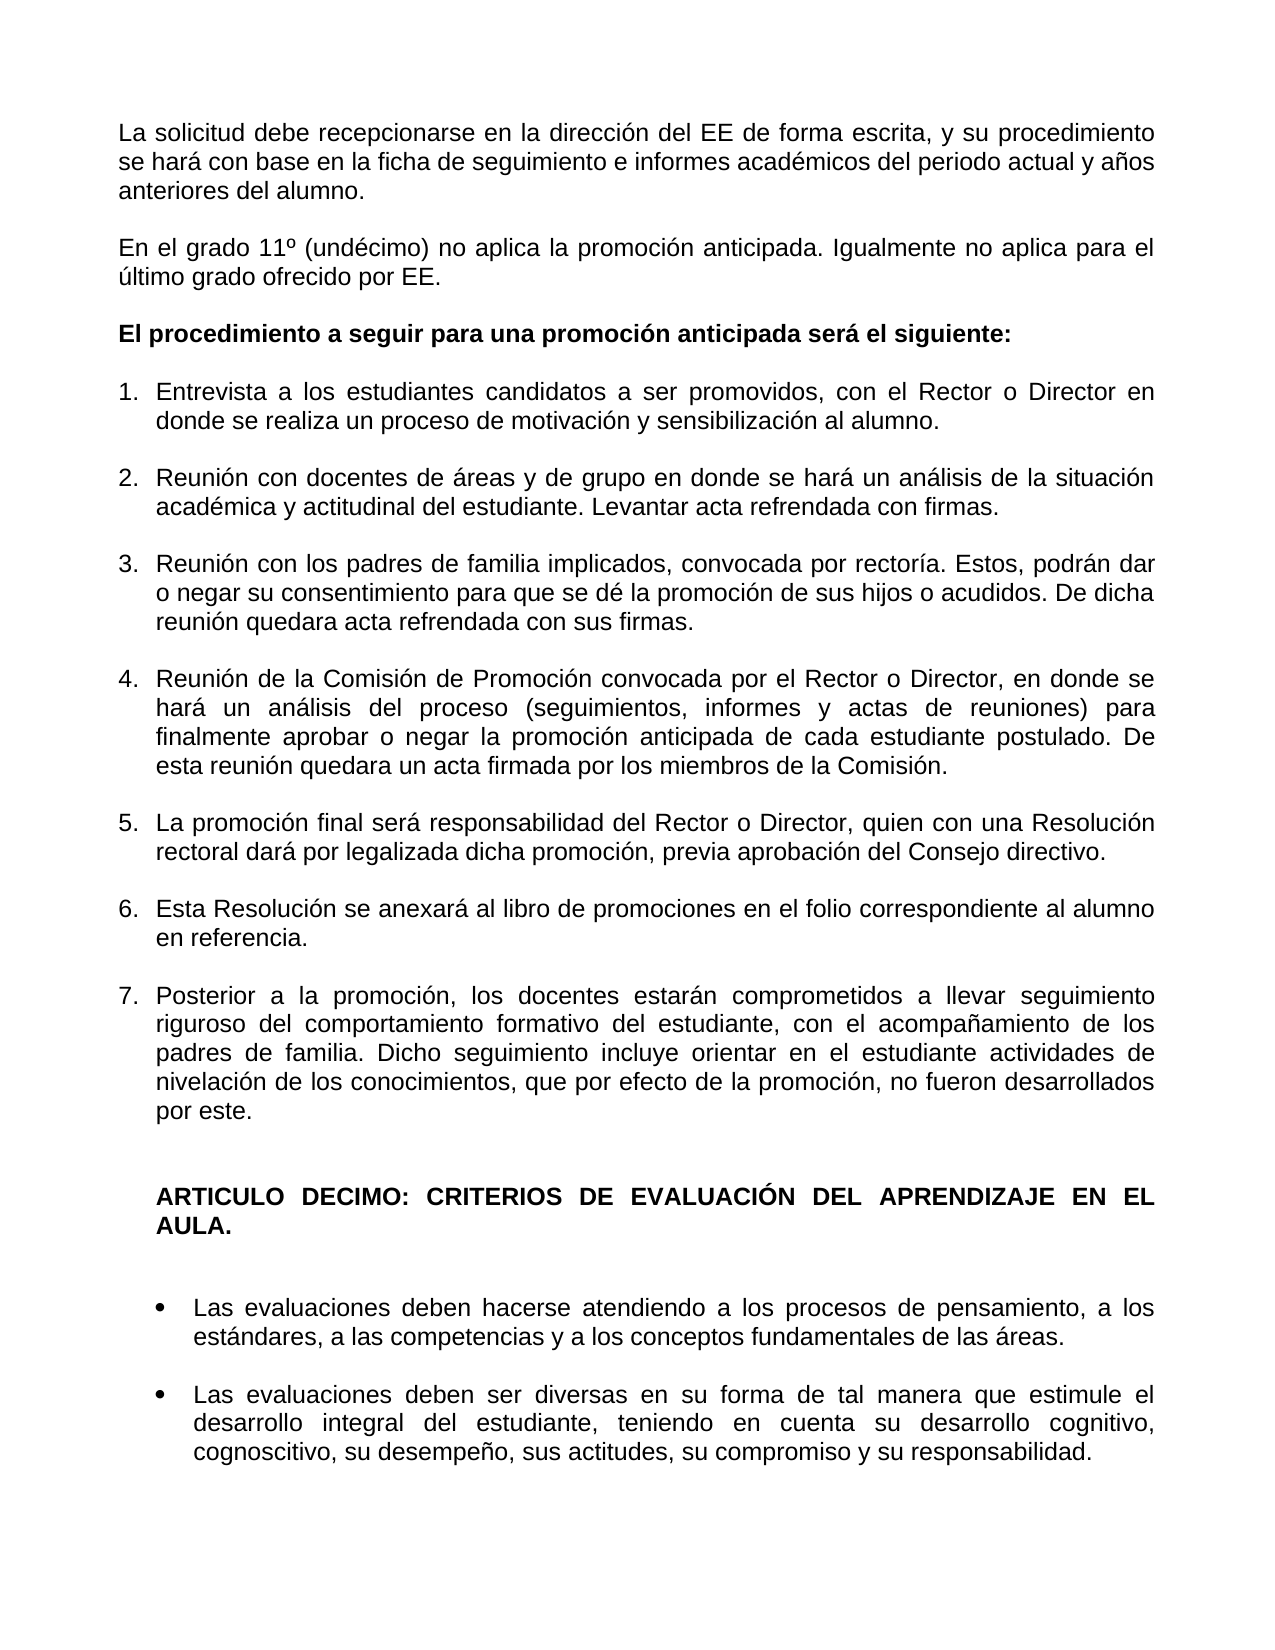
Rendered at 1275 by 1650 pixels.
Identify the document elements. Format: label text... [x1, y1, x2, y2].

text La solicitud debe recepcionarse en la dirección del EE de forma escrita, y su procedimiento se hará con base en la ficha de seguimiento e informes académicos del periodo actual y años anteriores del alumno. [118, 118, 1157, 204]
list Entrevista a los estudiantes candidatos a ser promovidos, con el Rector o Director en donde se realiza un proceso de motivación y sensibilización al alumno. [118, 377, 1157, 434]
list Las evaluaciones deben ser diversas en su forma de tal manera que estimule el desarrollo integral del estudiante, teniendo en cuenta su desarrollo cognitivo, cognoscitivo, su desempeño, sus actitudes, su compromiso y su responsabilidad. [156, 1379, 1157, 1466]
text En el grado 11º (undécimo) no aplica la promoción anticipada. Igualmente no aplica para el último grado ofrecido por EE. [118, 233, 1157, 291]
text El procedimiento a seguir para una promoción anticipada será el siguiente: [118, 319, 1157, 348]
list Posterior a la promoción, los docentes estarán comprometidos a llevar seguimiento riguroso del comportamiento formativo del estudiante, con el acompañamiento de los padres de familia. Dicho seguimiento incluye orientar en el estudiante actividades de nivelación de los conocimientos, que por efecto de la promoción, no fueron desarrollados por este. [118, 981, 1157, 1124]
text ARTICULO DECIMO: CRITERIOS DE EVALUACIÓN DEL APRENDIZAJE EN EL AULA. [156, 1182, 1157, 1239]
list Las evaluaciones deben hacerse atendiendo a los procesos de pensamiento, a los estándares, a las competencias y a los conceptos fundamentales de las áreas. [156, 1293, 1157, 1351]
list La promoción final será responsabilidad del Rector o Director, quien con una Resolución rectoral dará por legalizada dicha promoción, previa aprobación del Consejo directivo. [118, 808, 1157, 866]
list Reunión con los padres de familia implicados, convocada por rectoría. Estos, podrán dar o negar su consentimiento para que se dé la promoción de sus hijos o acudidos. De dicha reunión quedara acta refrendada con sus firmas. [118, 549, 1157, 636]
list Esta Resolución se anexará al libro de promociones en el folio correspondiente al alumno en referencia. [118, 894, 1157, 952]
list Reunión con docentes de áreas y de grupo en donde se hará un análisis de la situación académica y actitudinal del estudiante. Levantar acta refrendada con firmas. [118, 463, 1157, 521]
list Reunión de la Comisión de Promoción convocada por el Rector o Director, en donde se hará un análisis del proceso (seguimientos, informes y actas de reuniones) para finalmente aprobar o negar la promoción anticipada de cada estudiante postulado. De esta reunión quedara un acta firmada por los miembros de la Comisión. [118, 664, 1157, 779]
